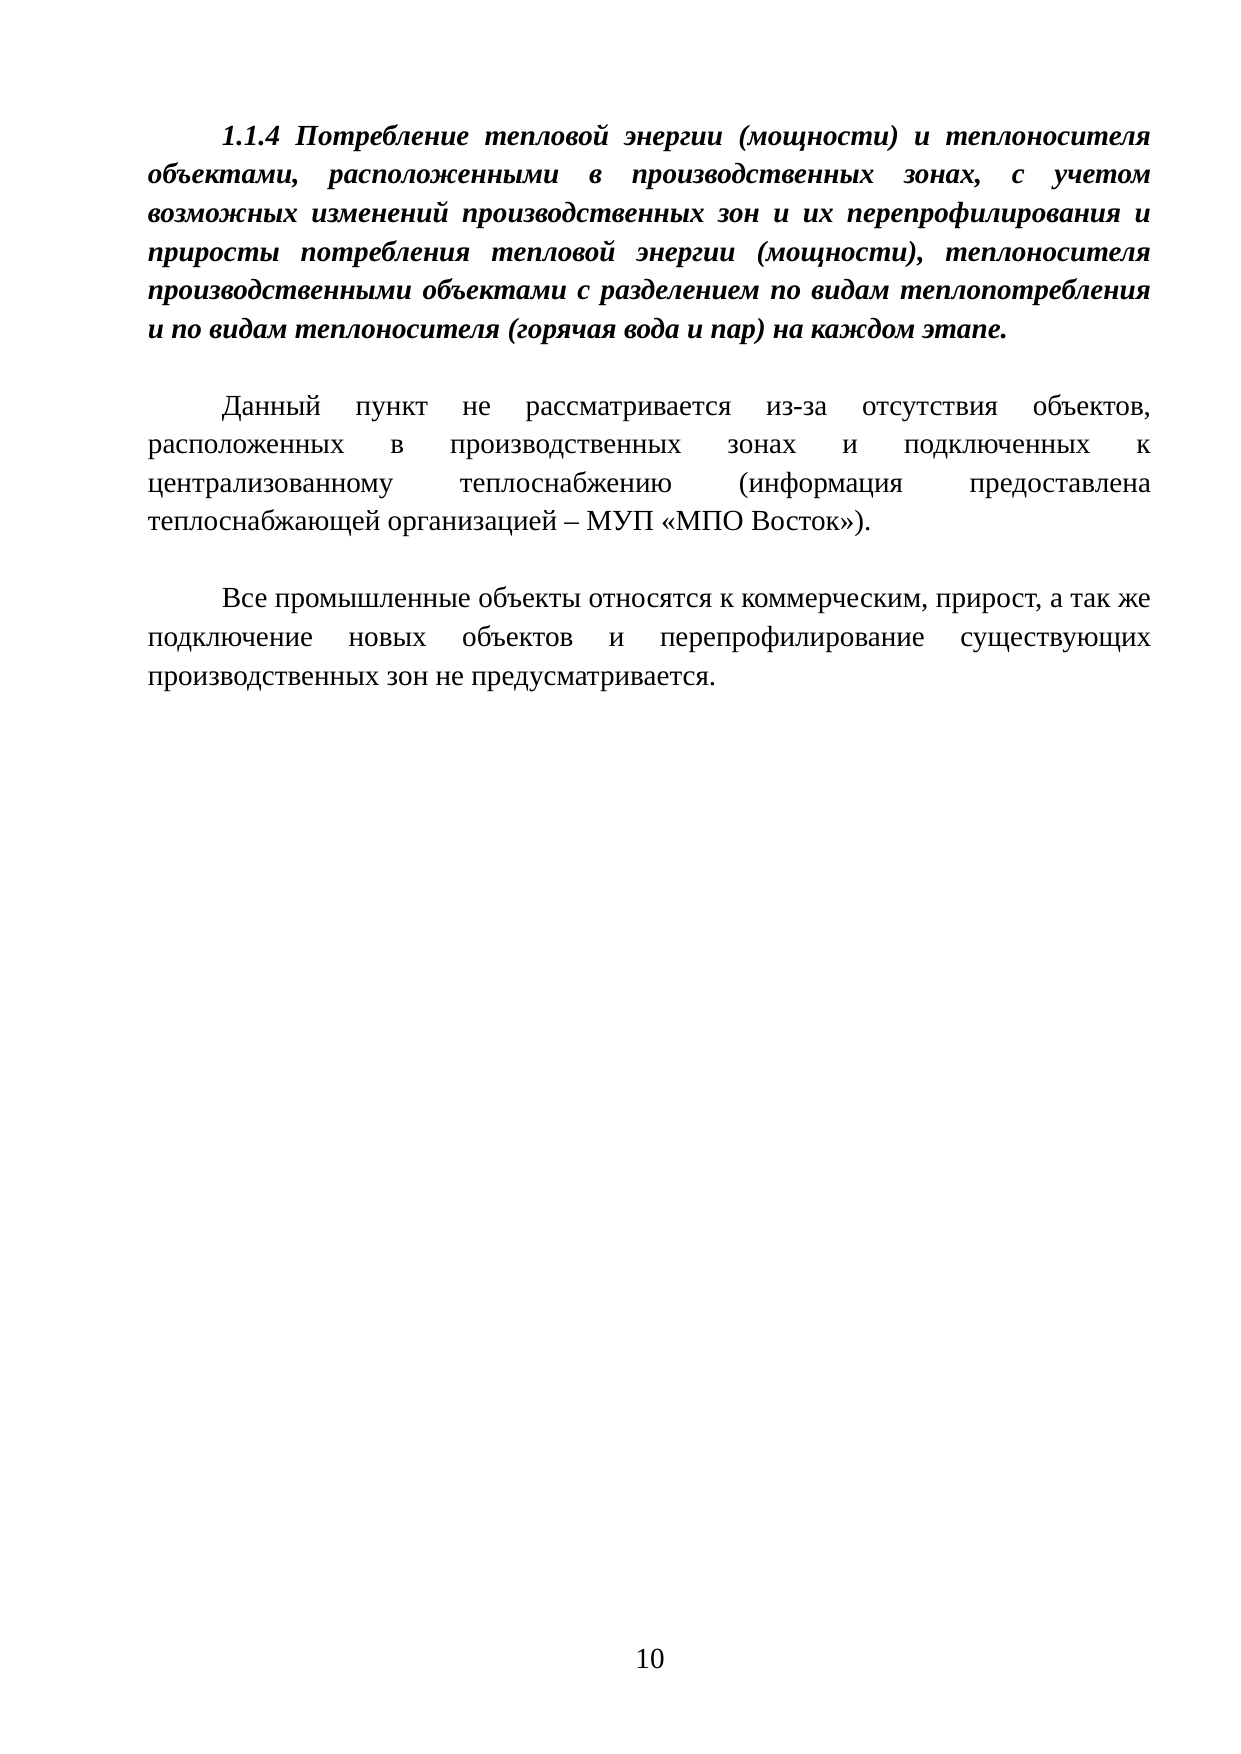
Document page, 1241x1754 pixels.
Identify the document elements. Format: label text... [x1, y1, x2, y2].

text Все промышленные объекты относятся к коммерческим, прирост, а так же подключение новых объектов и перепрофилирование существующих производственных зон не предусматривается. [148, 581, 1152, 691]
text 1.1.4 Потребление тепловой энергии (мощности) и теплоносителя объектами, расположенными в производственных зонах, с учетом возможных изменений производственных зон и их перепрофилирования и приросты потребления тепловой энергии (мощности), теплоносителя производственными объектами с разделением по видам теплопотребления и по видам теплоносителя (горячая вода и пар) на каждом этапе. [148, 118, 1152, 344]
text Данный пункт не рассматривается из-за отсутствия объектов, расположенных в производственных зонах и подключенных к централизованному теплоснабжению (информация предоставлена теплоснабжающей организацией – МУП «МПО Восток»). [148, 388, 1152, 537]
